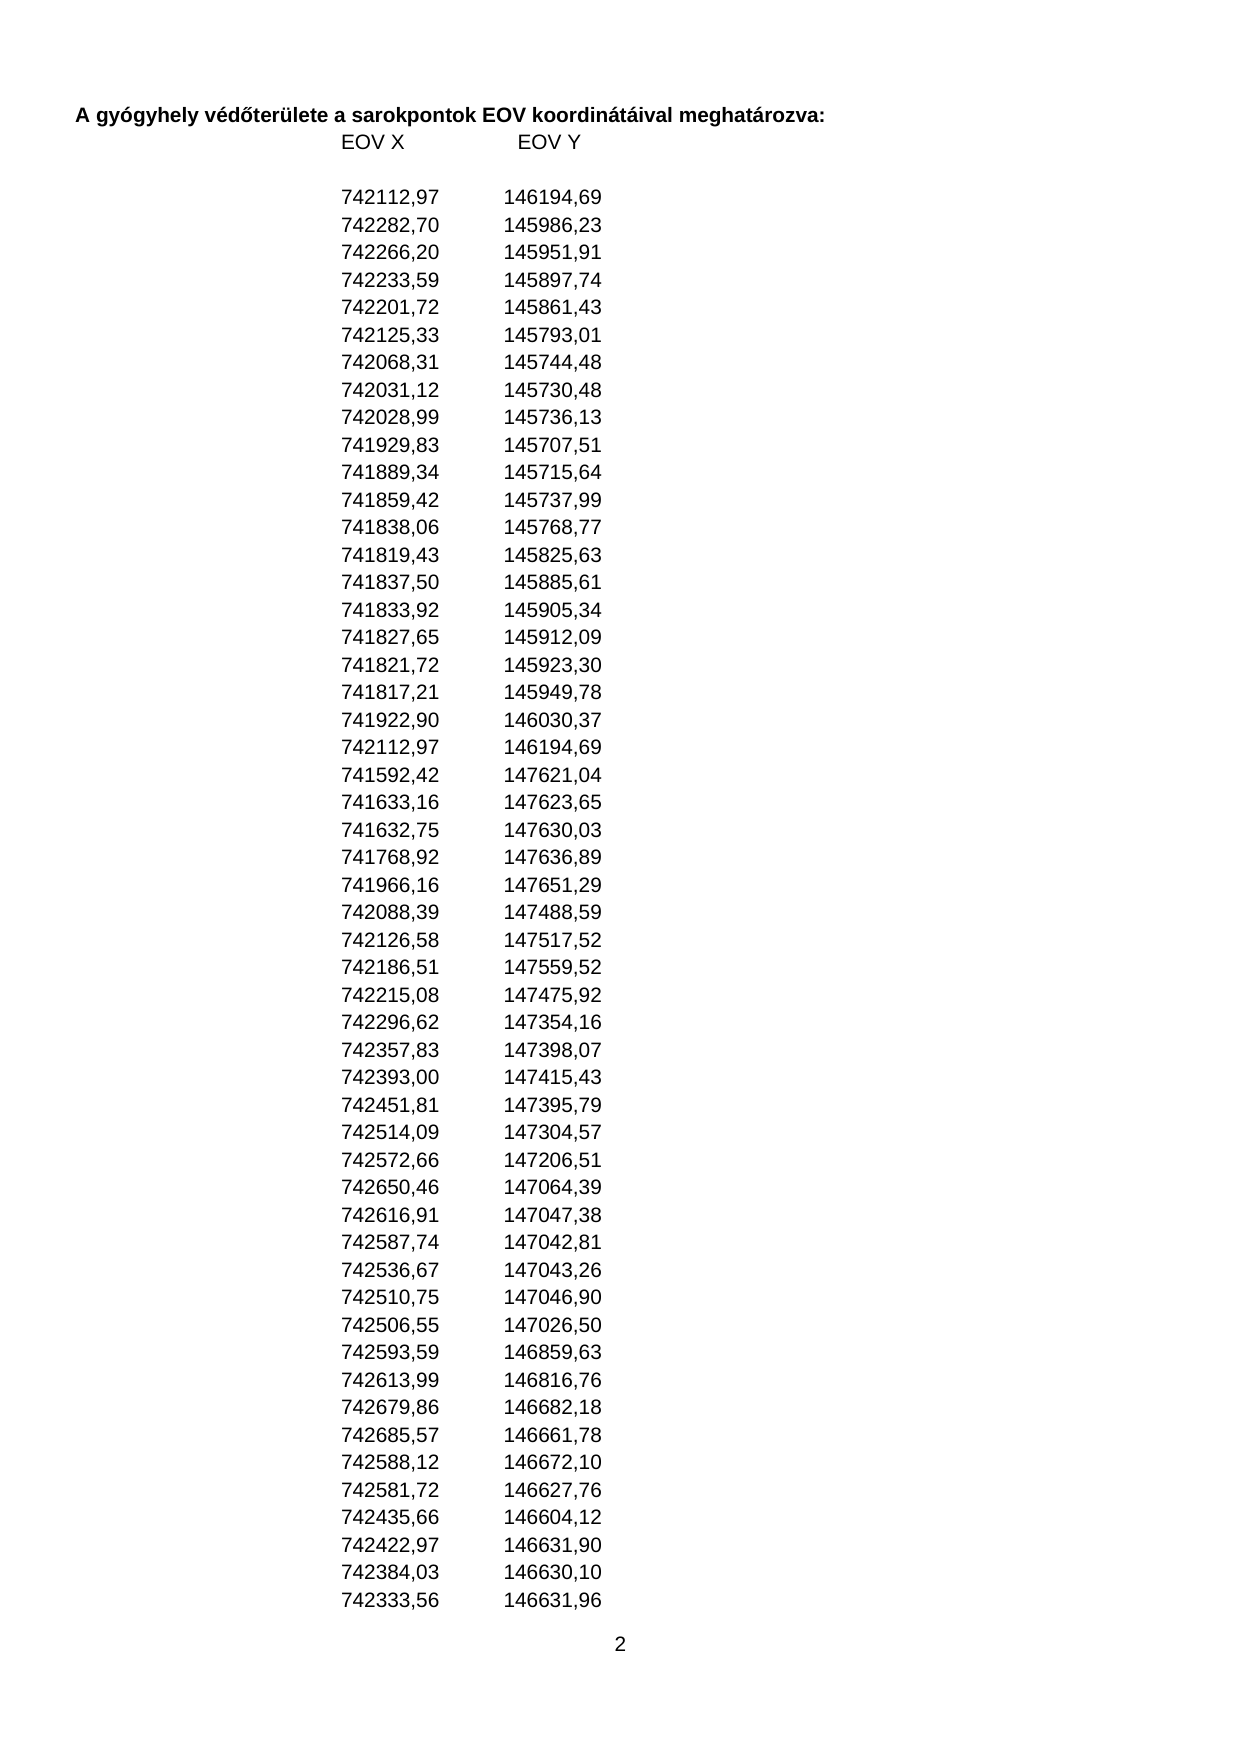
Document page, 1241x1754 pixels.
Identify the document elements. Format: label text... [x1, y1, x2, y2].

text 741833,92 145905,34 [341, 597, 1165, 621]
text EOV X EOV Y [341, 130, 1165, 154]
text 742422,97 146631,90 [341, 1532, 1165, 1556]
text 742451,81 147395,79 [341, 1092, 1165, 1116]
text 742685,57 146661,78 [341, 1422, 1165, 1446]
text 742384,03 146630,10 [341, 1560, 1165, 1584]
text 742296,62 147354,16 [341, 1010, 1165, 1034]
text 741922,90 146030,37 [341, 707, 1165, 731]
text 742536,67 147043,26 [341, 1257, 1165, 1281]
text 741929,83 145707,51 [341, 432, 1165, 456]
text 742572,66 147206,51 [341, 1147, 1165, 1171]
text 742588,12 146672,10 [341, 1450, 1165, 1474]
text 742616,91 147047,38 [341, 1202, 1165, 1226]
text 742112,97 146194,69 [341, 185, 1165, 209]
text 741817,21 145949,78 [341, 680, 1165, 704]
text 741838,06 145768,77 [341, 515, 1165, 539]
text 742650,46 147064,39 [341, 1175, 1165, 1199]
text 741632,75 147630,03 [341, 817, 1165, 841]
text 741889,34 145715,64 [341, 460, 1165, 484]
text 741837,50 145885,61 [341, 570, 1165, 594]
text 742282,70 145986,23 [341, 212, 1165, 236]
text 741966,16 147651,29 [341, 872, 1165, 896]
text 742593,59 146859,63 [341, 1340, 1165, 1364]
text 741827,65 145912,09 [341, 625, 1165, 649]
text 741592,42 147621,04 [341, 762, 1165, 786]
text 742125,33 145793,01 [341, 322, 1165, 346]
text 742201,72 145861,43 [341, 295, 1165, 319]
text 742357,83 147398,07 [341, 1037, 1165, 1061]
text 741821,72 145923,30 [341, 652, 1165, 676]
text 742233,59 145897,74 [341, 267, 1165, 291]
text 741819,43 145825,63 [341, 542, 1165, 566]
text 742333,56 146631,96 [341, 1587, 1165, 1611]
text 742435,66 146604,12 [341, 1505, 1165, 1529]
text 742587,74 147042,81 [341, 1230, 1165, 1254]
text 742506,55 147026,50 [341, 1312, 1165, 1336]
text 742581,72 146627,76 [341, 1477, 1165, 1501]
text 742393,00 147415,43 [341, 1065, 1165, 1089]
text 742126,58 147517,52 [341, 927, 1165, 951]
text 742028,99 145736,13 [341, 405, 1165, 429]
text 742613,99 146816,76 [341, 1367, 1165, 1391]
text A gyógyhely védőterülete a sarokpontok EOV koordinátáival meghatározva: [75, 102, 1192, 126]
text 742112,97 146194,69 [341, 735, 1165, 759]
text 741859,42 145737,99 [341, 487, 1165, 511]
text 742031,12 145730,48 [341, 377, 1165, 401]
text 742679,86 146682,18 [341, 1395, 1165, 1419]
text 742186,51 147559,52 [341, 955, 1165, 979]
text 741633,16 147623,65 [341, 790, 1165, 814]
text 742510,75 147046,90 [341, 1285, 1165, 1309]
text 742088,39 147488,59 [341, 900, 1165, 924]
text 741768,92 147636,89 [341, 845, 1165, 869]
text 742215,08 147475,92 [341, 982, 1165, 1006]
text 742068,31 145744,48 [341, 350, 1165, 374]
text 742514,09 147304,57 [341, 1120, 1165, 1144]
text 742266,20 145951,91 [341, 240, 1165, 264]
